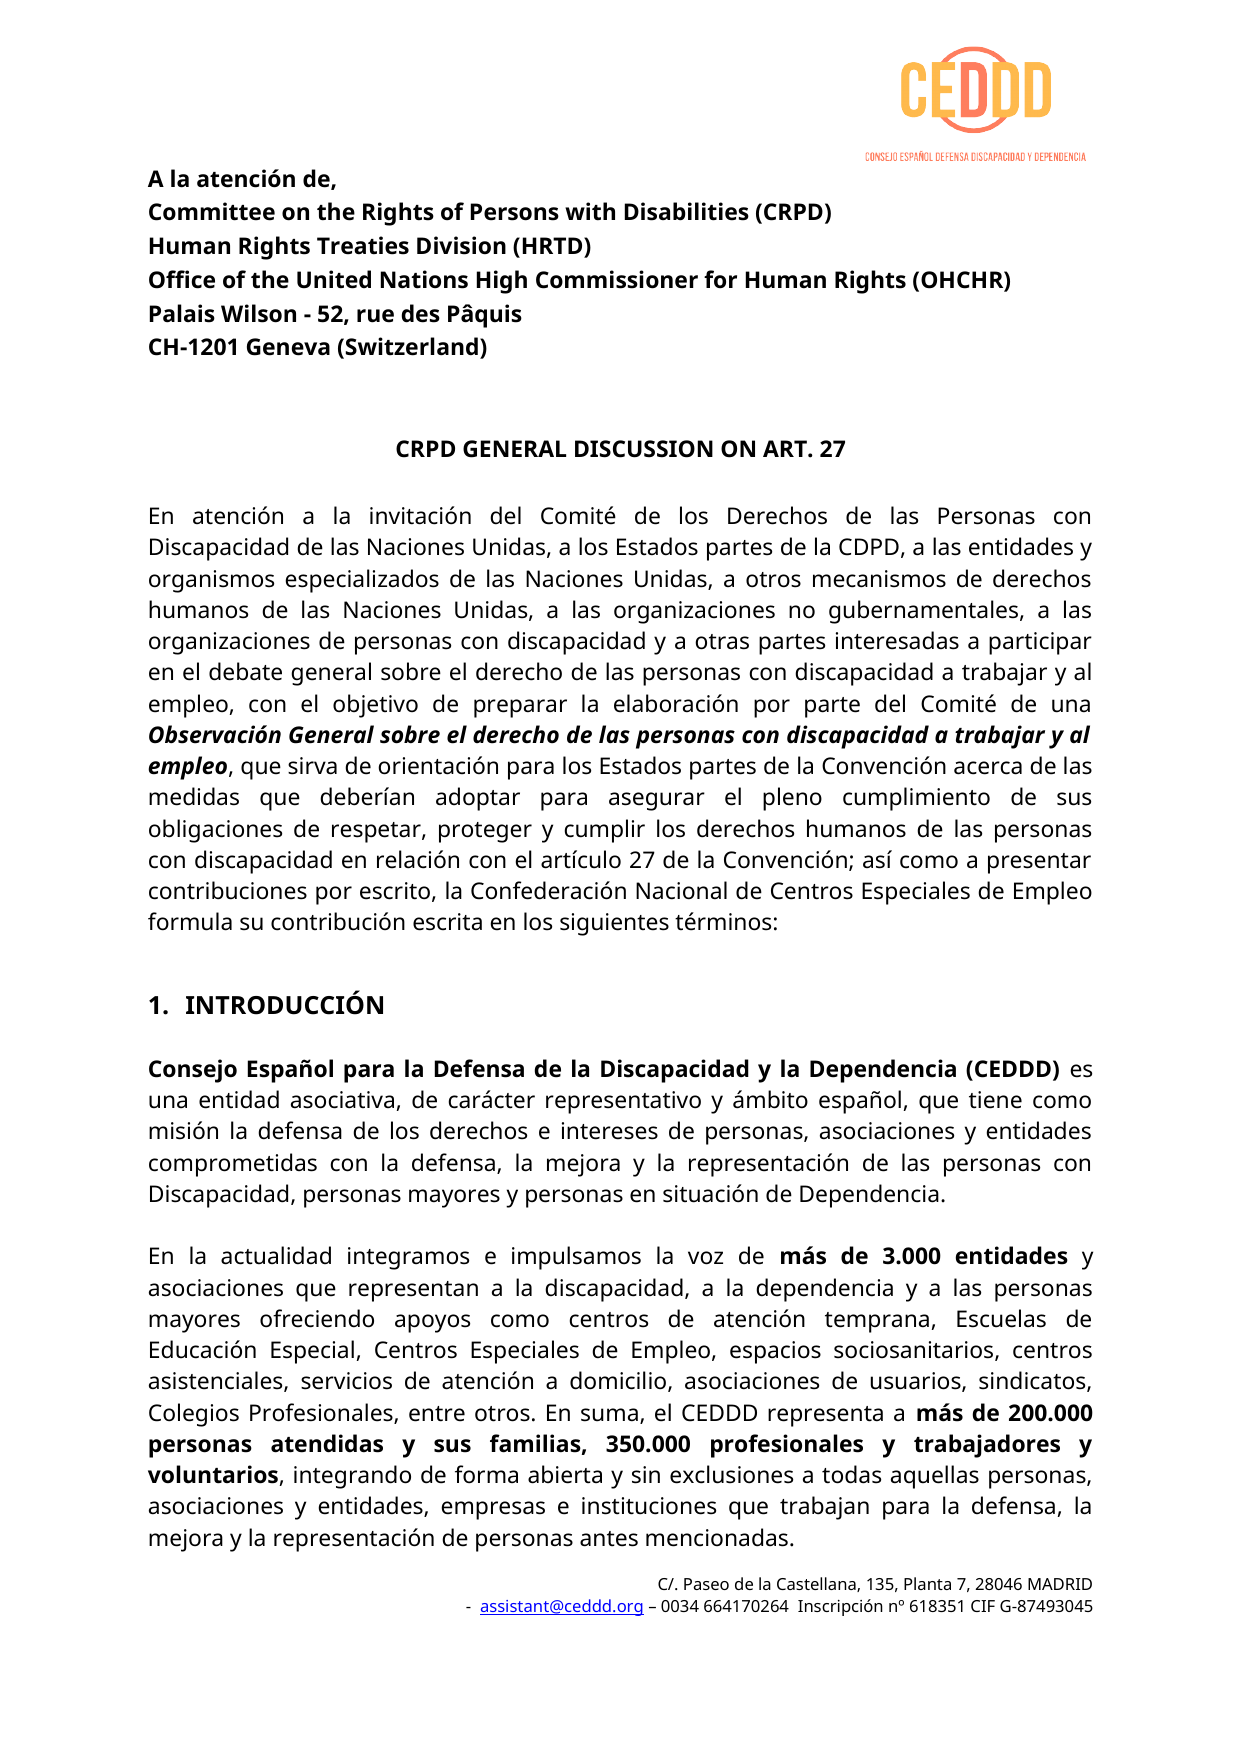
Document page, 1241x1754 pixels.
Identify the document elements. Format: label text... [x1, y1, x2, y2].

text A la atención de, [148, 162, 1093, 194]
text Consejo Español para la Defensa de la Discapacidad y la Dependencia (CEDDD) es una entidad asociativa, de carácter representativo y ámbito español, que tiene como misión la defensa de los derechos e intereses de personas, asociaciones y entidades comprometidas con la defensa, la mejora y la representación de las personas con Discapacidad, personas mayores y personas en situación de Dependencia. [148, 1053, 1093, 1209]
picture [858, 43, 1094, 163]
list En atención a la invitación del Comité de los Derechos de las Personas con Discapacidad de las Naciones Unidas, a los Estados partes de la CDPD, a las entidades y organismos especializados de las Naciones Unidas, a otros mecanismos de derechos humanos de las Naciones Unidas, a las organizaciones no gubernamentales, a las organizaciones de personas con discapacidad y a otras partes interesadas a participar en el debate general sobre el derecho de las personas con discapacidad a trabajar y al empleo, con el objetivo de preparar la elaboración por parte del Comité de una Observación General sobre el derecho de las personas con discapacidad a trabajar y al empleo, que sirva de orientación para los Estados partes de la Convención acerca de las medidas que deberían adoptar para asegurar el pleno cumplimiento de sus obligaciones de respetar, proteger y cumplir los derechos humanos de las personas con discapacidad en relación con el artículo 27 de la Convención; así como a presentar contribuciones por escrito, la Confederación Nacional de Centros Especiales de Empleo formula su contribución escrita en los siguientes términos: [148, 500, 1093, 937]
text Office of the United Nations High Commissioner for Human Rights (OHCHR) [148, 264, 1093, 295]
text Human Rights Treaties Division (HRTD) [148, 230, 1093, 261]
subtitle INTRODUCCIÓN [148, 987, 1093, 1022]
text CH-1201 Geneva (Switzerland) [148, 331, 1093, 362]
text Committee on the Rights of Persons with Disabilities (CRPD) [148, 196, 1093, 227]
text En la actualidad integramos e impulsamos la voz de más de 3.000 entidades y asociaciones que representan a la discapacidad, a la dependencia y a las personas mayores ofreciendo apoyos como centros de atención temprana, Escuelas de Educación Especial, Centros Especiales de Empleo, espacios sociosanitarios, centros asistenciales, servicios de atención a domicilio, asociaciones de usuarios, sindicatos, Colegios Profesionales, entre otros. En suma, el CEDDD representa a más de 200.000 personas atendidas y sus familias, 350.000 profesionales y trabajadores y voluntarios, integrando de forma abierta y sin exclusiones a todas aquellas personas, asociaciones y entidades, empresas e instituciones que trabajan para la defensa, la mejora y la representación de personas antes mencionadas. [148, 1240, 1093, 1553]
text Palais Wilson - 52, rue des Pâquis [148, 297, 1093, 329]
list CRPD GENERAL DISCUSSION ON ART. 27 [148, 432, 1093, 464]
